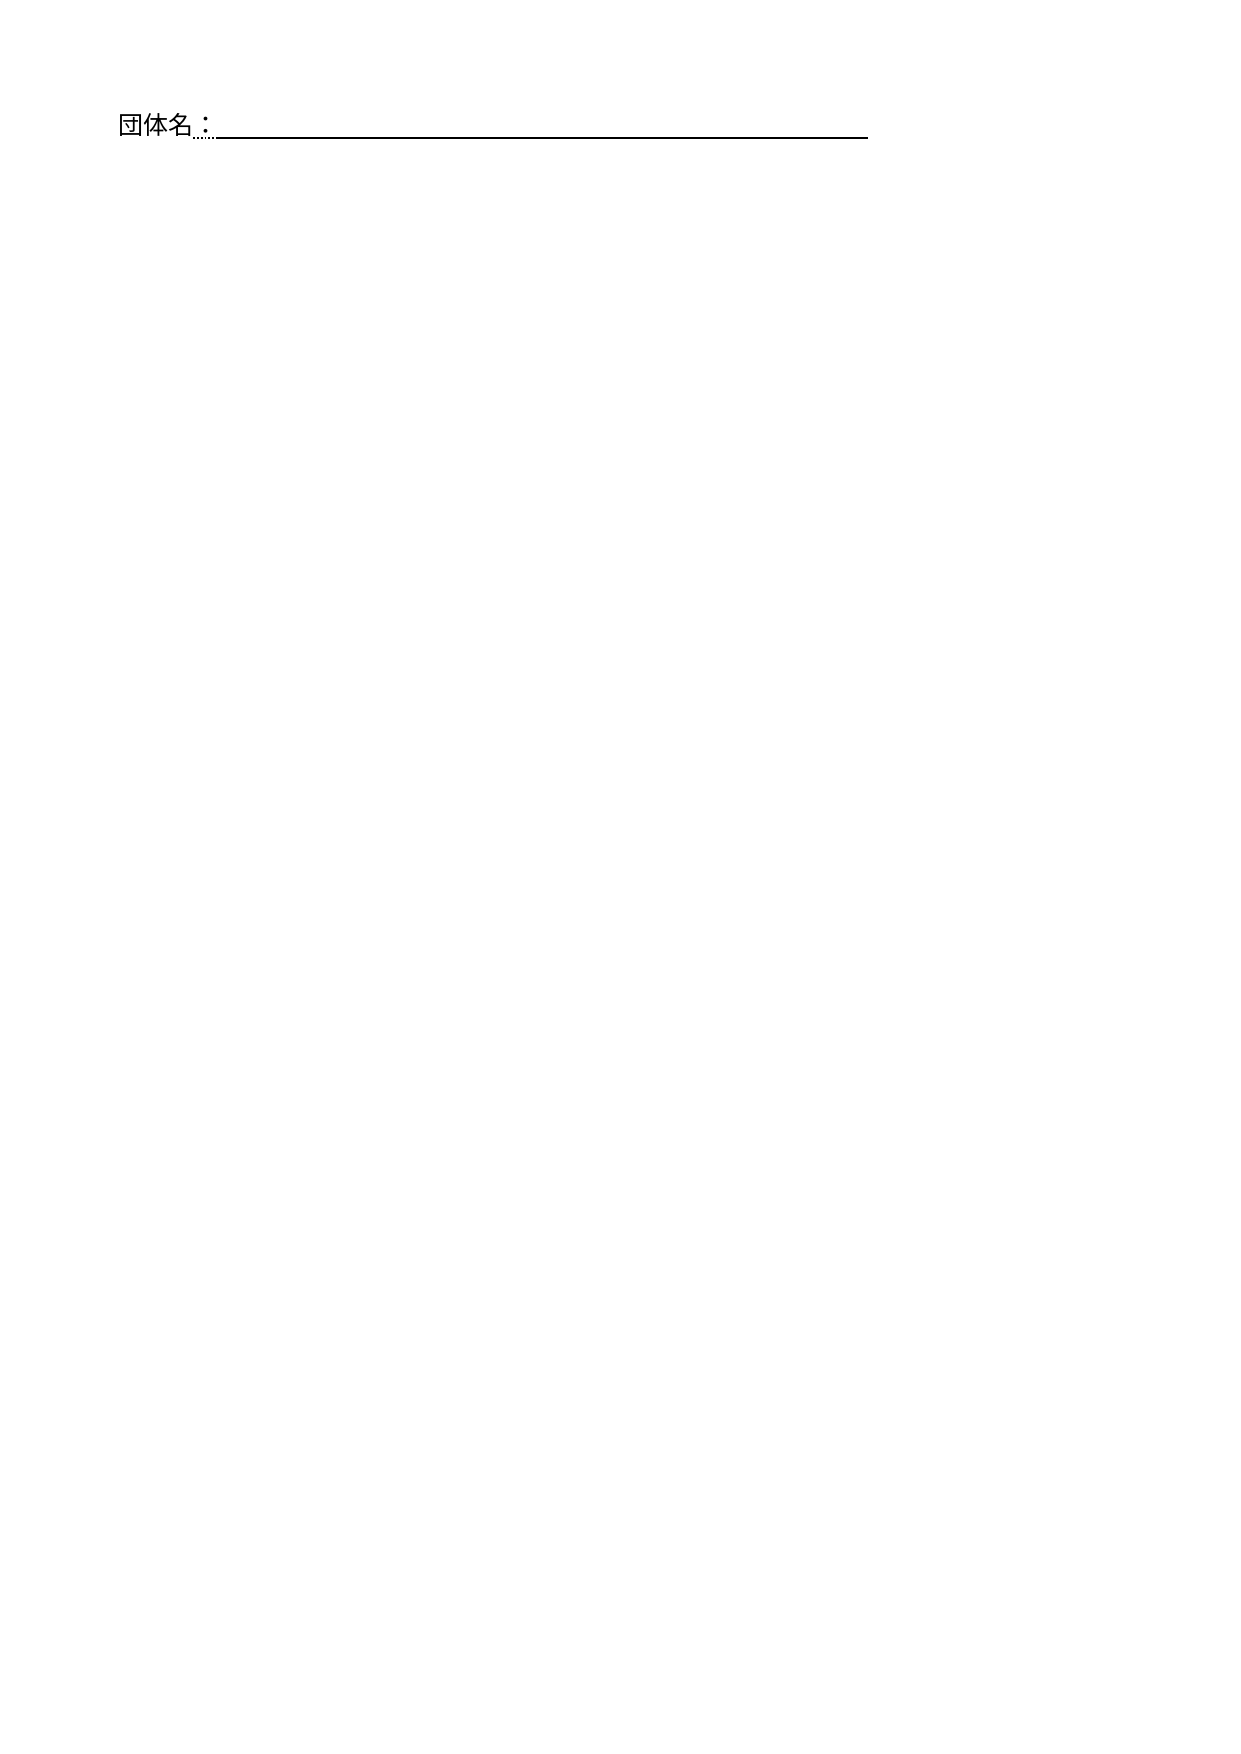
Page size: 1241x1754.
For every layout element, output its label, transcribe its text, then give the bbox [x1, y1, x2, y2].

text 団体名： [118, 105, 1122, 143]
